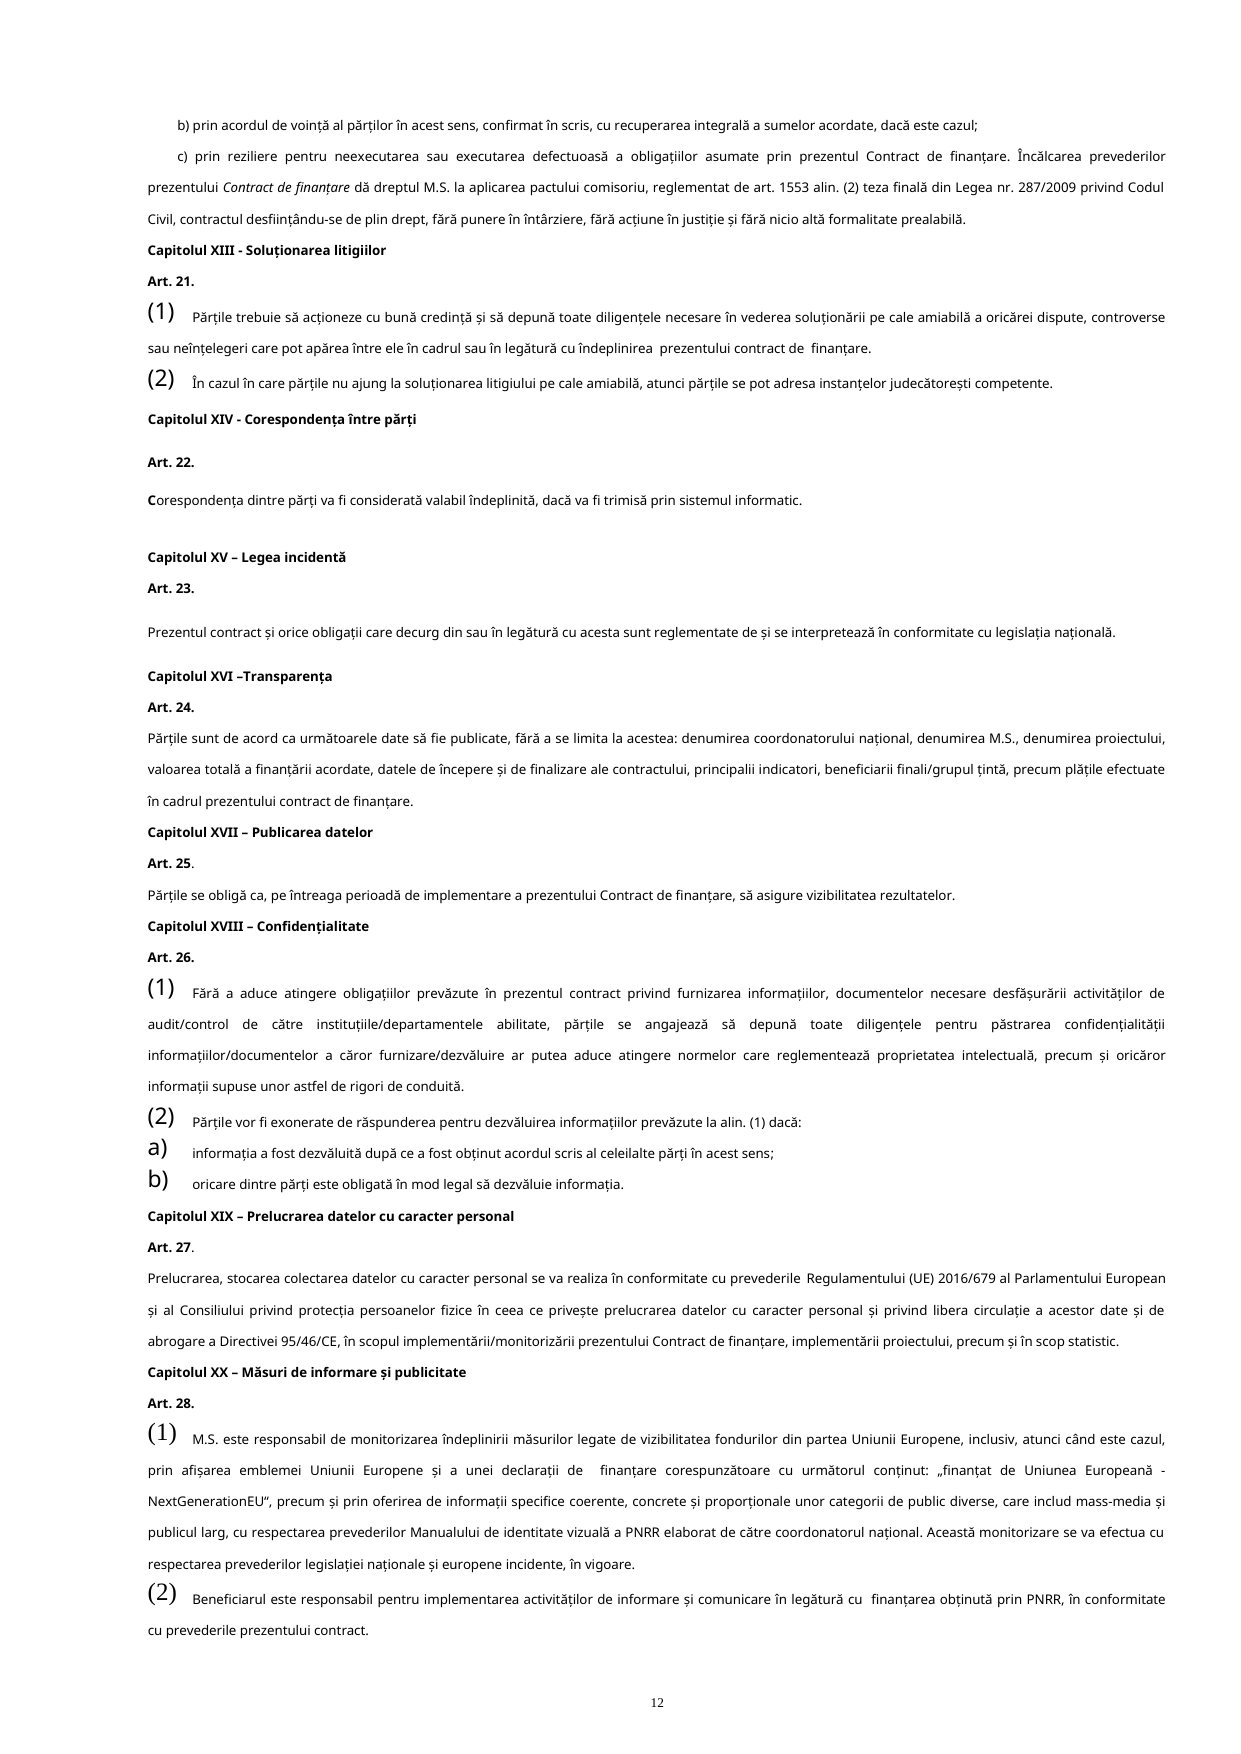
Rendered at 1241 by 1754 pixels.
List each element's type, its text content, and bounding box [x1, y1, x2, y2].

text Art. 22. [147, 441, 1167, 472]
text Art. 26. [147, 935, 1167, 967]
text Art. 28. [147, 1382, 1167, 1413]
list Beneficiarul este responsabil pentru implementarea activităților de informare și comunicare în legătură cu finanțarea obținută prin PNRR, în conformitate cu prevederile prezentului contract. [147, 1577, 1167, 1640]
subtitle Capitolul XIV - Corespondența între părţi [148, 397, 1167, 428]
list Părţile trebuie să acționeze cu bună credinţă și să depună toate diligenţele necesare în vederea soluţionării pe cale amiabilă a oricărei dispute, controverse sau neînţelegeri care pot apărea între ele în cadrul sau în legătură [147, 295, 1167, 357]
text Capitolul XX – Măsuri de informare și publicitate [147, 1350, 1167, 1382]
text Art. 25. [147, 841, 1167, 873]
list oricare dintre părți este obligată în mod legal să dezvăluie informația. [147, 1162, 1164, 1194]
text Art. 21. [147, 259, 1167, 291]
text b) prin acordul de voinţă al părţilor în acest sens, confirmat în scris, cu recuperarea integrală a sumelor acordate, dacă este cazul; [147, 103, 1167, 134]
text Prelucrarea, stocarea colectarea datelor cu caracter personal se va realiza în conformitate cu prevederile , în scopul implementării/monitorizării prezentului Contract de finanțare, implementării proiectului, precum și în scop statistic. [147, 1256, 1167, 1350]
text Art. 23. [147, 566, 1167, 597]
list În cazul în care părţile nu ajung la soluţionarea litigiului pe cale amiabilă, atunci părţile se pot adresa instanţelor judecătoreşti competente. [147, 361, 1167, 393]
text Părțile sunt de acord ca următoarele date să fie publicate, fără a se limita la acestea: denumirea coordonatorului național, denumirea M.S., denumirea proiectului, valoarea totală a finanțării acordate, datele de începere și de finalizare ale contractului, principalii indicatori, beneficiarii finali/grupul țintă, precum plățile efectuate în cadrul prezentului contract de finanțare. [147, 716, 1167, 810]
text Capitolul XVII – Publicarea datelor [147, 810, 1167, 841]
text Art. 24. [147, 685, 1167, 716]
text Părțile se obligă ca, pe întreaga perioadă de implementare a prezentului Contract de finanțare, să asigure vizibilitatea rezultatelor. [147, 873, 1167, 904]
list responsabil de monitorizarea îndeplinirii măsurilor legate de vizibilitatea fondurilor din partea Uniunii Europene, inclusiv, atunci când este cazul, prin afișarea emblemei Uniunii Europene și a unei declarații de finanțare corespunzătoare cu următorul conținut: „finanțat de Uniunea Europeană - NextGenerationEU“, precum și prin oferirea de informații specifice coerente, concrete și proporționale unor categorii de public diverse, care includ mass-media și publicul larg, cu respectarea prevederilor Manualului de identitate vizuală a PNRR elaborat de către coordonatorul național. Această monitorizare se va efectua cu respectarea prevederilor legislației naționale și europene incidente, în vigoare. [147, 1417, 1167, 1573]
list informația a fost dezvăluită după ce a fost obținut acordul scris al celeilalte părți în acest sens; [147, 1131, 1164, 1162]
text Art. 27. [147, 1225, 1167, 1256]
text Capitolul XIX – Prelucrarea datelor cu caracter personal [147, 1194, 1167, 1225]
text Prezentul contract și orice obligații care decurg din sau în legătură cu acesta sunt reglementate de și se interpretează în conformitate cu legislația națională. [147, 610, 1167, 641]
list Părțile vor fi exonerate de răspunderea pentru dezvăluirea informațiilor prevăzute la alin. (1) dacă: [147, 1100, 1167, 1131]
text Corespondenţa dintre părţi va fi considerată valabil îndeplinită, dacă va fi trimisă prin sistemul informatic. [147, 478, 1167, 509]
list Fără a aduce atingere obligațiilor prevăzute în prezentul contract privind furnizarea informațiilor, documentelor necesare desfășurării activităților de audit/control de către instituțiile/departamentele abilitate, părțile se angajează să depună toate diligențele pentru păstrarea confidențialității informațiilor/documentelor a căror furnizare/dezvăluire ar putea aduce atingere normelor care reglementează proprietatea intelectuală, precum și oricăror informații supuse unor astfel de rigori de conduită. [147, 971, 1167, 1096]
text Capitolul XV – Legea incidentă [147, 535, 1167, 566]
text c) prin reziliere pentru neexecutarea sau executarea defectuoasă a obligațiilor asumate prin prezentul Contract de finanțare. Încălcarea prevederilor prezentului Contract de finanțare dă dreptul M.S. la aplicarea pactului comisoriu, reglementat de art. 1553 alin. (2) teza finală din Legea nr. 287/2009 privind Codul Civil, contractul desființându-se de plin drept, fără punere în întârziere, fără acțiune în justiție și fără nicio altă formalitate prealabilă. [147, 134, 1167, 228]
